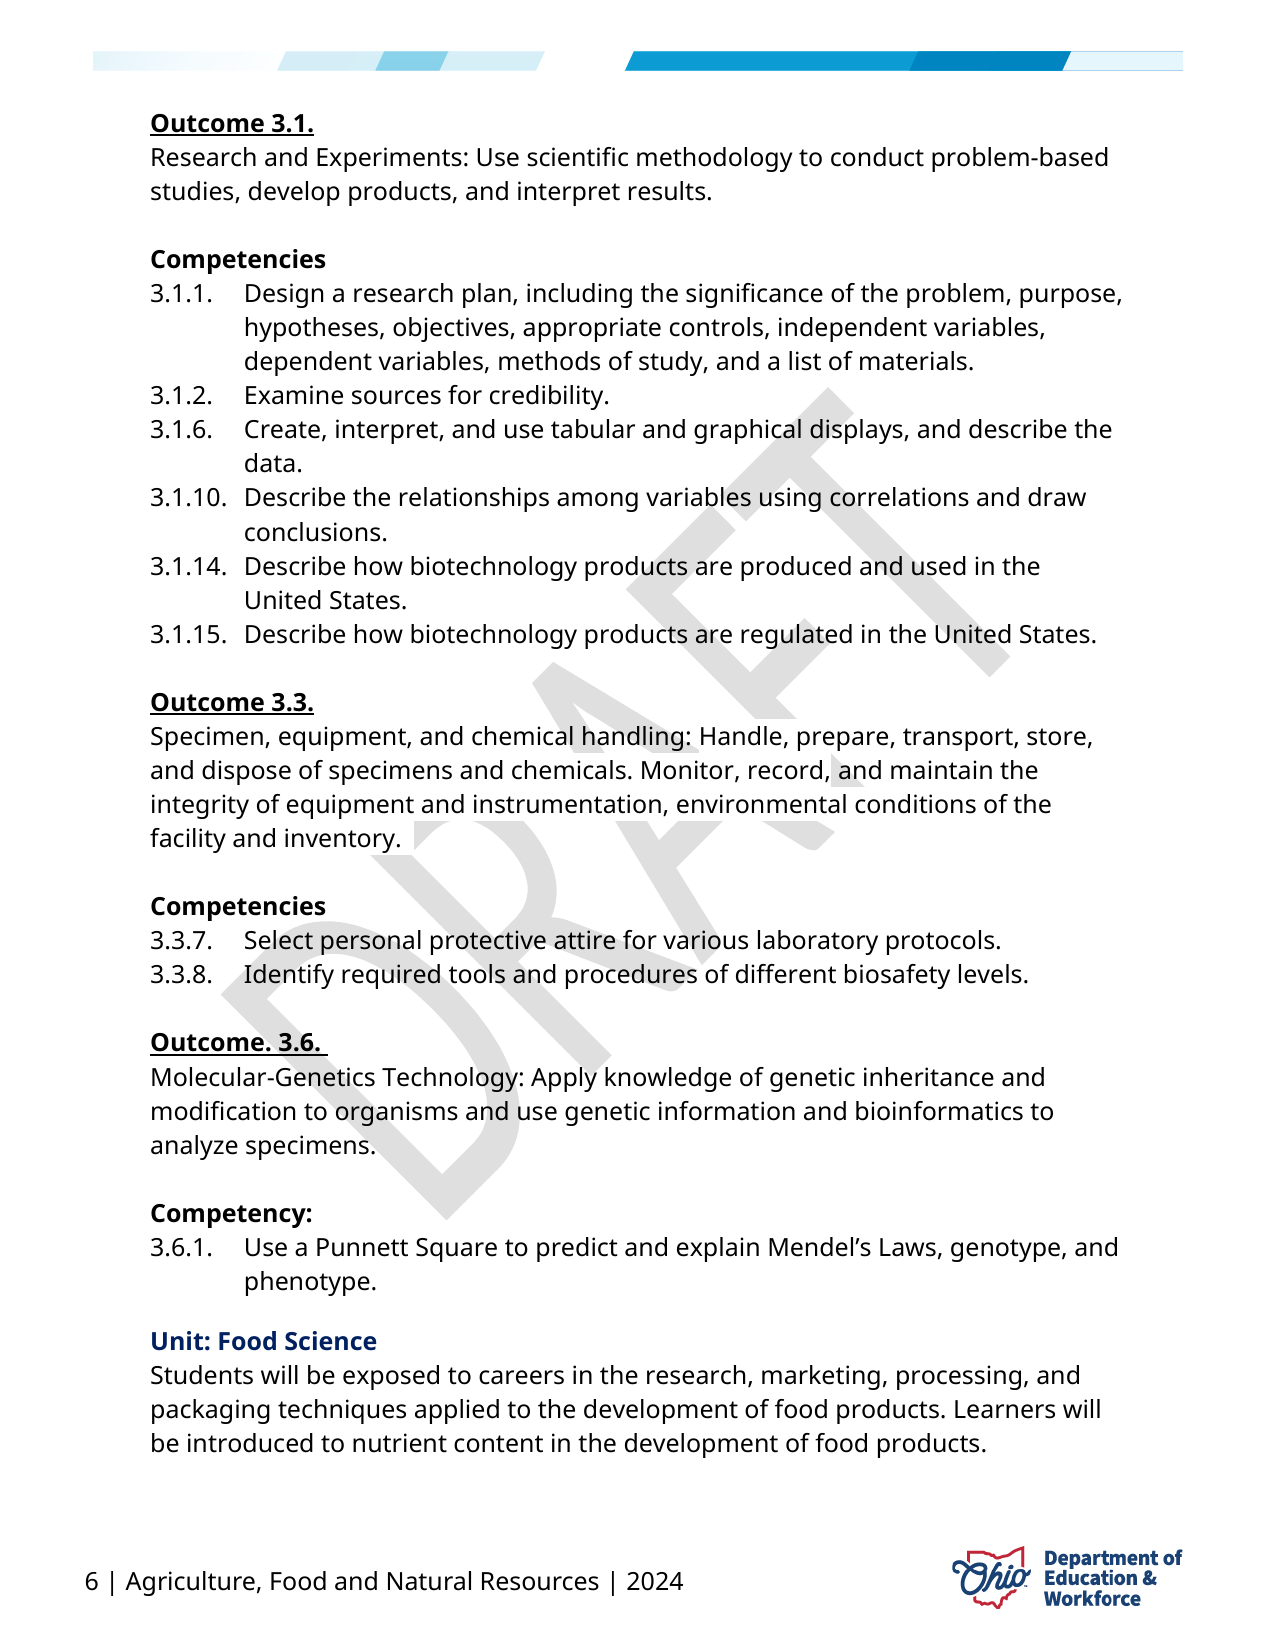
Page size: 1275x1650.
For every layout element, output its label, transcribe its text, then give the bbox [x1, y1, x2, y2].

text Outcome. 3.6. [150, 1025, 1125, 1059]
text 3.1.10. Describe the relationships among variables using correlations and draw conclusions. [150, 480, 1125, 548]
text Students will be exposed to careers in the research, marketing, processing, and packaging techniques applied to the development of food products. Learners will be introduced to nutrient content in the development of food products. [150, 1358, 1125, 1460]
text Unit: Food Science [150, 1324, 1125, 1358]
text 3.3.7. Select personal protective attire for various laboratory protocols. [150, 923, 1125, 957]
text 3.3.8. Identify required tools and procedures of different biosafety levels. [150, 957, 1125, 991]
text Competency: [150, 1195, 1125, 1229]
text Outcome 3.3. [150, 684, 1125, 718]
text Research and Experiments: Use scientific methodology to conduct problem-based studies, develop products, and interpret results. [150, 139, 1125, 208]
text 3.1.2. Examine sources for credibility. [150, 378, 1125, 412]
text Molecular-Genetics Technology: Apply knowledge of genetic inheritance and modification to organisms and use genetic information and bioinformatics to analyze specimens. [150, 1059, 1125, 1161]
text 3.1.14. Describe how biotechnology products are produced and used in the United States. [150, 548, 1125, 616]
text 3.1.6. Create, interpret, and use tabular and graphical displays, and describe the data. [150, 412, 1125, 480]
text Competencies [150, 889, 1125, 923]
text 3.1.1. Design a research plan, including the significance of the problem, purpose, hypotheses, objectives, appropriate controls, independent variables, dependent variables, methods of study, and a list of materials. [150, 276, 1125, 378]
text Competencies [150, 242, 1125, 276]
text 3.6.1. Use a Punnett Square to predict and explain Mendel’s Laws, genotype, and phenotype. [150, 1229, 1125, 1298]
text 3.1.15. Describe how biotechnology products are regulated in the United States. [150, 616, 1125, 650]
text Specimen, equipment, and chemical handling: Handle, prepare, transport, store, and dispose of specimens and chemicals. Monitor, record, and maintain the integrity of equipment and instrumentation, environmental conditions of the facility and inventory. [150, 718, 1125, 855]
picture [8, 19, 1267, 1647]
text Outcome 3.1. [150, 105, 1125, 139]
